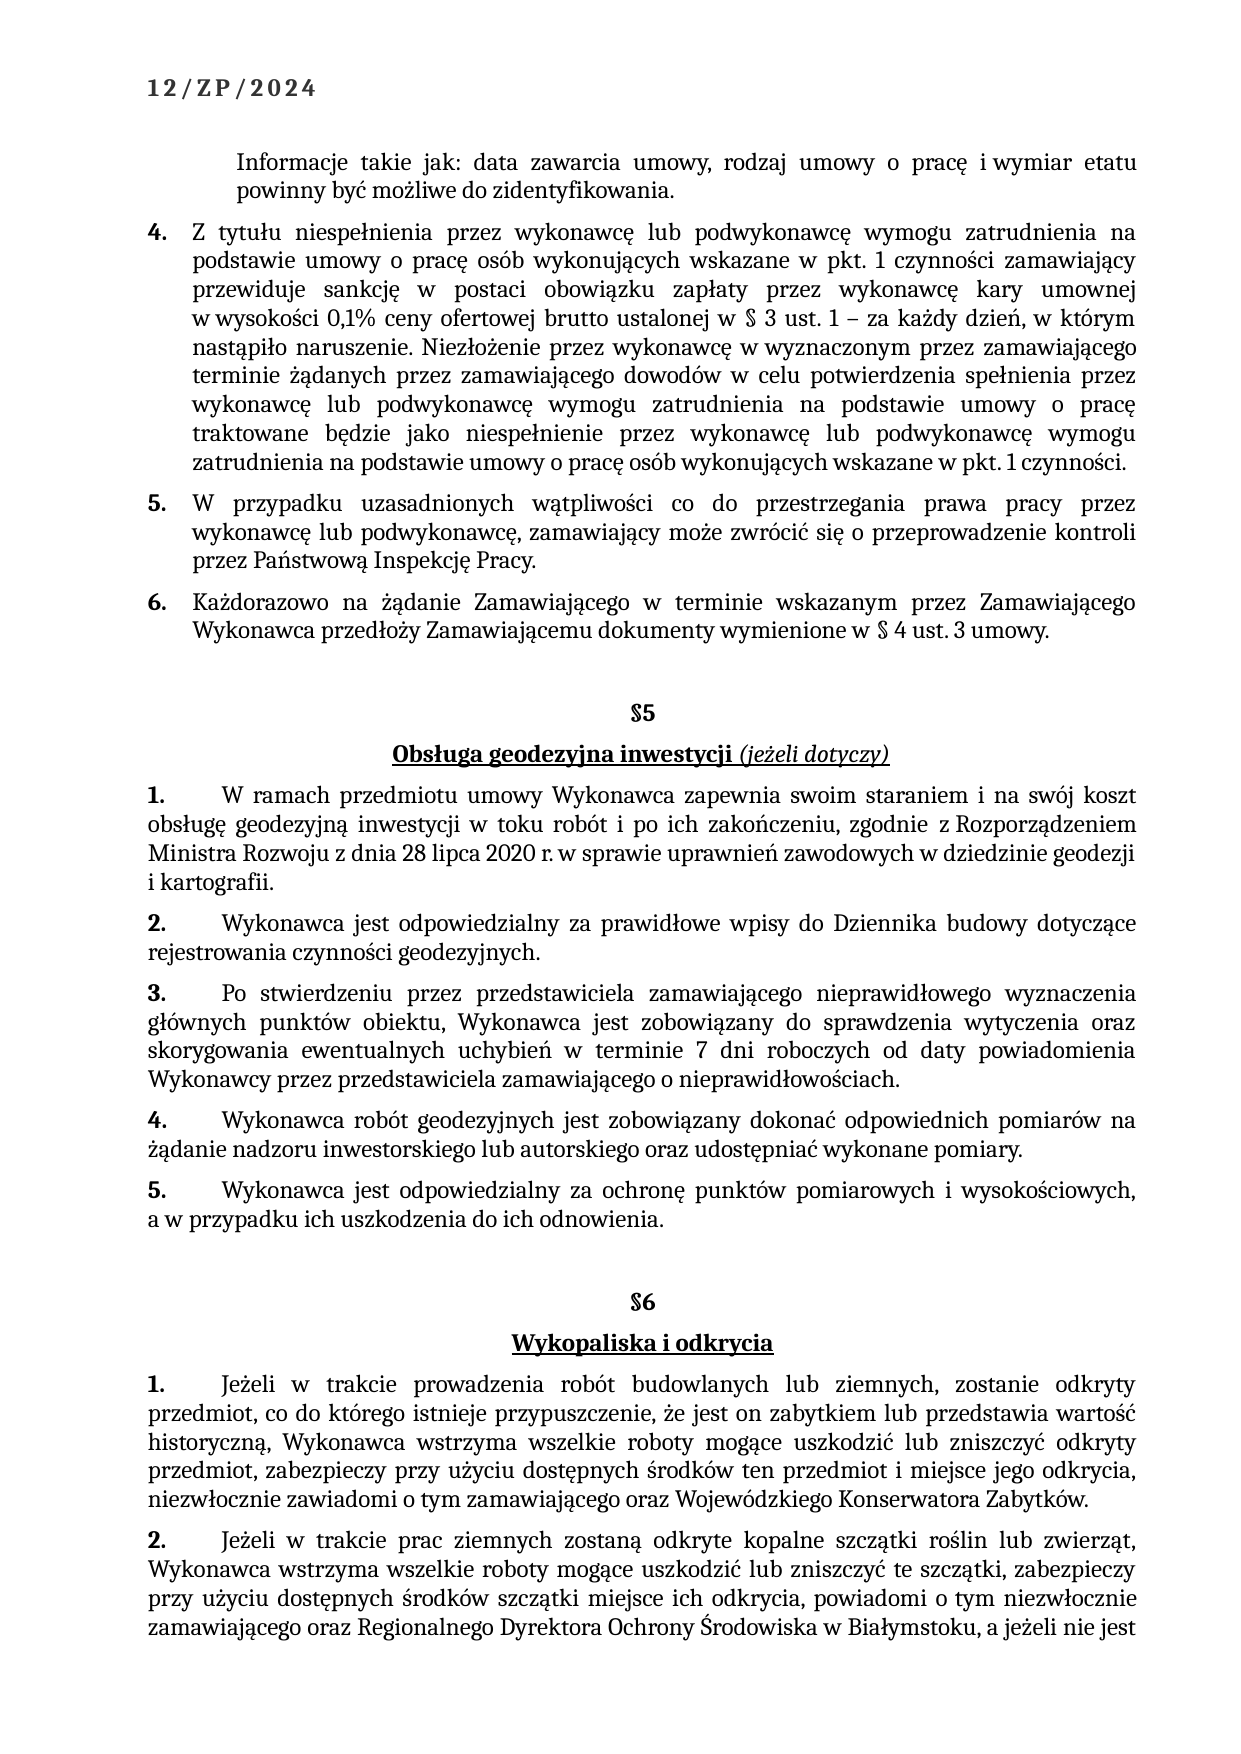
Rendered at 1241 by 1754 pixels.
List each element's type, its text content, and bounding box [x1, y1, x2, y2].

list Wykonawca robót geodezyjnych jest zobowiązany dokonać odpowiednich pomiarów na żądanie nadzoru inwestorskiego lub autorskiego oraz udostępniać wykonane pomiary. [148, 1106, 1137, 1164]
list Jeżeli w trakcie prowadzenia robót budowlanych lub ziemnych, zostanie odkryty przedmiot, co do którego istnieje przypuszczenie, że jest on zabytkiem lub przedstawia wartość historyczną, Wykonawca wstrzyma wszelkie roboty mogące uszkodzić lub zniszczyć odkryty przedmiot, zabezpieczy przy użyciu dostępnych środków ten przedmiot i miejsce jego odkrycia, niezwłocznie zawiadomi o tym zamawiającego oraz Wojewódzkiego Konserwatora Zabytków. [148, 1370, 1137, 1514]
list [148, 1526, 1137, 1641]
list Z tytułu niespełnienia przez wykonawcę lub podwykonawcę wymogu zatrudnienia na podstawie umowy o pracę osób wykonujących wskazane w pkt. 1 czynności zamawiający przewiduje sankcję w postaci obowiązku zapłaty przez wykonawcę kary umownej w wysokości 0,1% ceny ofertowej brutto ustalonej w § 3 ust. 1 – za każdy dzień, w którym nastąpiło naruszenie. Niezłożenie przez wykonawcę w wyznaczonym przez zamawiającego terminie żądanych przez zamawiającego dowodów w celu potwierdzenia spełnienia przez wykonawcę lub podwykonawcę wymogu zatrudnienia na podstawie umowy o pracę traktowane będzie jako niespełnienie przez wykonawcę lub podwykonawcę wymogu zatrudnienia na podstawie umowy o pracę osób wykonujących wskazane w pkt. 1 czynności. [148, 218, 1137, 476]
list Wykonawca jest odpowiedzialny za prawidłowe wpisy do Dziennika budowy dotyczące rejestrowania czynności geodezyjnych. [148, 909, 1137, 966]
list §5 [148, 699, 1137, 728]
list Po stwierdzeniu przez przedstawiciela zamawiającego nieprawidłowego wyznaczenia głównych punktów obiektu, Wykonawca jest zobowiązany do sprawdzenia wytyczenia oraz skorygowania ewentualnych uchybień w terminie 7 dni roboczych od daty powiadomienia Wykonawcy przez przedstawiciela zamawiającego o nieprawidłowościach. [148, 979, 1137, 1094]
list W przypadku uzasadnionych wątpliwości co do przestrzegania prawa pracy przez wykonawcę lub podwykonawcę, zamawiający może zwrócić się o przeprowadzenie kontroli przez Państwową Inspekcję Pracy. [148, 489, 1137, 575]
list Każdorazowo na żądanie Zamawiającego w terminie wskazanym przez Zamawiającego Wykonawca przedłoży Zamawiającemu dokumenty wymienione w § 4 ust. 3 umowy. [148, 588, 1137, 645]
list Wykonawca jest odpowiedzialny za ochronę punktów pomiarowych i wysokościowych, a w przypadku ich uszkodzenia do ich odnowienia. [148, 1176, 1137, 1234]
list Wykopaliska i odkrycia [148, 1329, 1137, 1358]
list §6 [148, 1288, 1137, 1316]
list Obsługa geodezyjna inwestycji (jeżeli dotyczy) [148, 740, 1137, 769]
list W ramach przedmiotu umowy Wykonawca zapewnia swoim staraniem i na swój koszt obsługę geodezyjną inwestycji w toku robót i po ich zakończeniu, zgodnie z Rozporządzeniem Ministra Rozwoju z dnia 28 lipca 2020 r. w sprawie uprawnień zawodowych w dziedzinie geodezji i kartografii. [148, 781, 1137, 896]
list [192, 148, 1137, 205]
